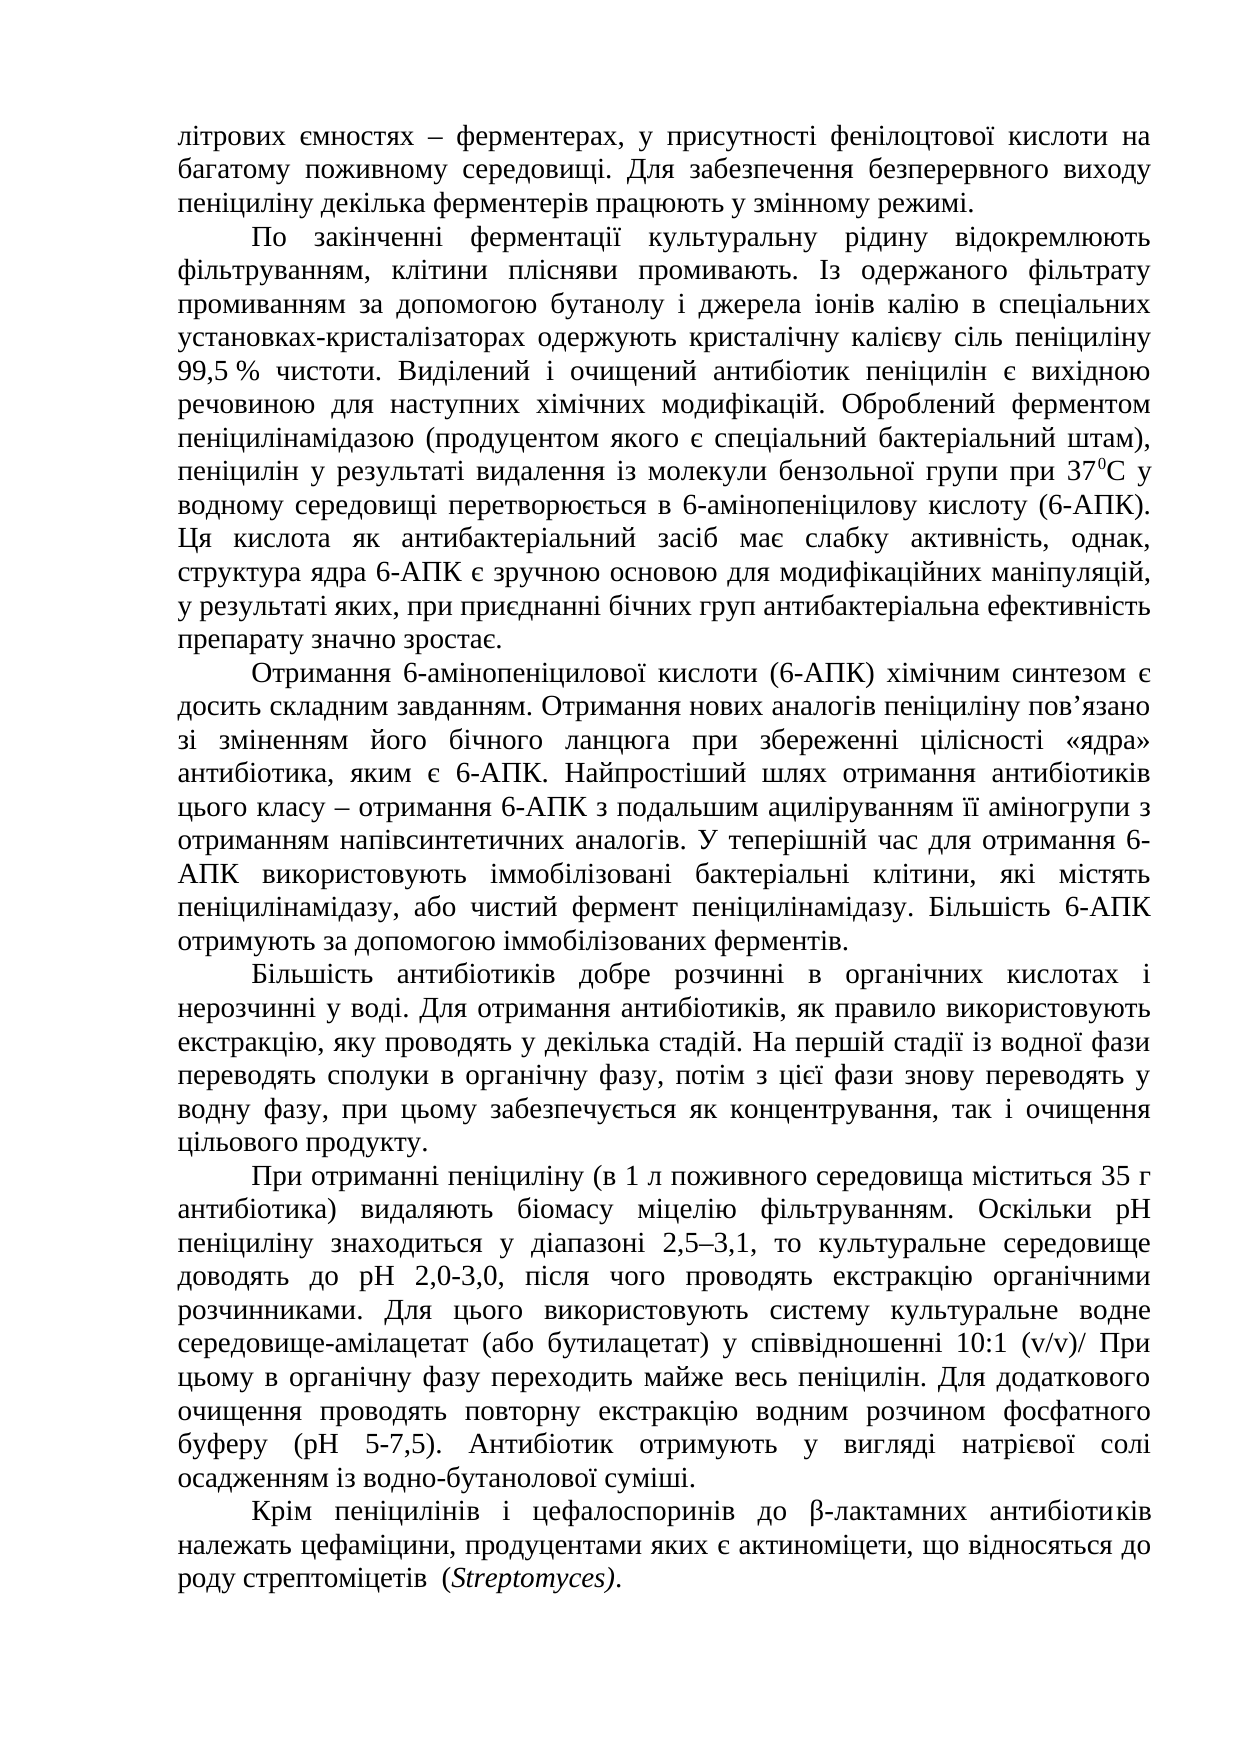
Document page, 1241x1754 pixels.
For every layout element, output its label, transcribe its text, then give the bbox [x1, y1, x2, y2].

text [177, 118, 1152, 219]
text Отримання 6-амінопеніцилової кислоти (6-АПК) хімічним синтезом є досить складним завданням. Отримання нових аналогів пеніциліну пов’язано зі зміненням його бічного ланцюга при збереженні цілісності «ядра» антибіотика, яким є 6-АПК. Найпростіший шлях отримання антибіотиків цього класу – отримання 6-АПК з подальшим ациліруванням її аміногрупи з отриманням напівсинтетичних аналогів. У теперішній час для отримання 6-АПК використовують іммобілізовані бактеріальні клітини, які містять пеніцилінамідазу, або чистий фермент пеніцилінамідазу. Більшість 6-АПК отримують за допомогою іммобілізованих ферментів. [177, 655, 1152, 957]
text При отриманні пеніциліну (в поживного середовища міститься антибіотика) видаляють біомасу міцелію фільтруванням. Оскільки рН пеніциліну знаходиться у діапазоні 2,5–3,1, то культуральне середовище доводять до рН 2,0-3,0, після чого проводять екстракцію органічними розчинниками. Для цього використовують систему культуральне водне середовище-амілацетат (або бутилацетат) у співвідношенні 10:1 (v/v)/ При цьому в органічну фазу переходить майже весь пеніцилін. Для додаткового очищення проводять повторну екстракцію водним розчином фосфатного буферу (рН 5-7,5). Антибіотик отримують у вигляді натрієвої солі осадженням із водно-бутанолової суміші. [177, 1158, 1152, 1493]
text Крім пеніцилінів і цефалоспоринів до β-лактамних антибіотиків належать цефаміцини, продуцентами яких є актиноміцети, що відносяться до роду стрептоміцетів (Streptomyces). [177, 1493, 1152, 1594]
text По закінченні ферментації культуральну рідину відокремлюють фільтруванням, клітини плісняви промивають. Із одержаного фільтрату промиванням за допомогою бутанолу і джерела іонів калію в спеціальних установках-кристалізаторах одержують кристалічну калієву сіль пеніциліну 99,5 % чистоти. Виділений і очищений антибіотик пеніцилін є вихідною речовиною для наступних хімічних модифікацій. Оброблений ферментом пеніцилінамідазою (продуцентом якого є спеціальний бактеріальний штам), пеніцилін у результаті видалення із молекули бензольної групи при 370С у водному середовищі перетворюється в 6-амінопеніцилову кислоту (6-АПК). Ця кислота як антибактеріальний засіб має слабку активність, однак, структура ядра 6-АПК є зручною основою для модифікаційних маніпуляцій, у результаті яких, при приєднанні бічних груп антибактеріальна ефективність препарату значно зростає. [177, 219, 1152, 655]
text Більшість антибіотиків добре розчинні в органічних кислотах і нерозчинні у воді. Для отримання антибіотиків, як правило використовують екстракцію, яку проводять у декілька стадій. На першій стадії із водної фази переводять сполуки в органічну фазу, потім з цієї фази знову переводять у водну фазу, при цьому забезпечується як концентрування, так і очищення цільового продукту. [177, 957, 1152, 1158]
